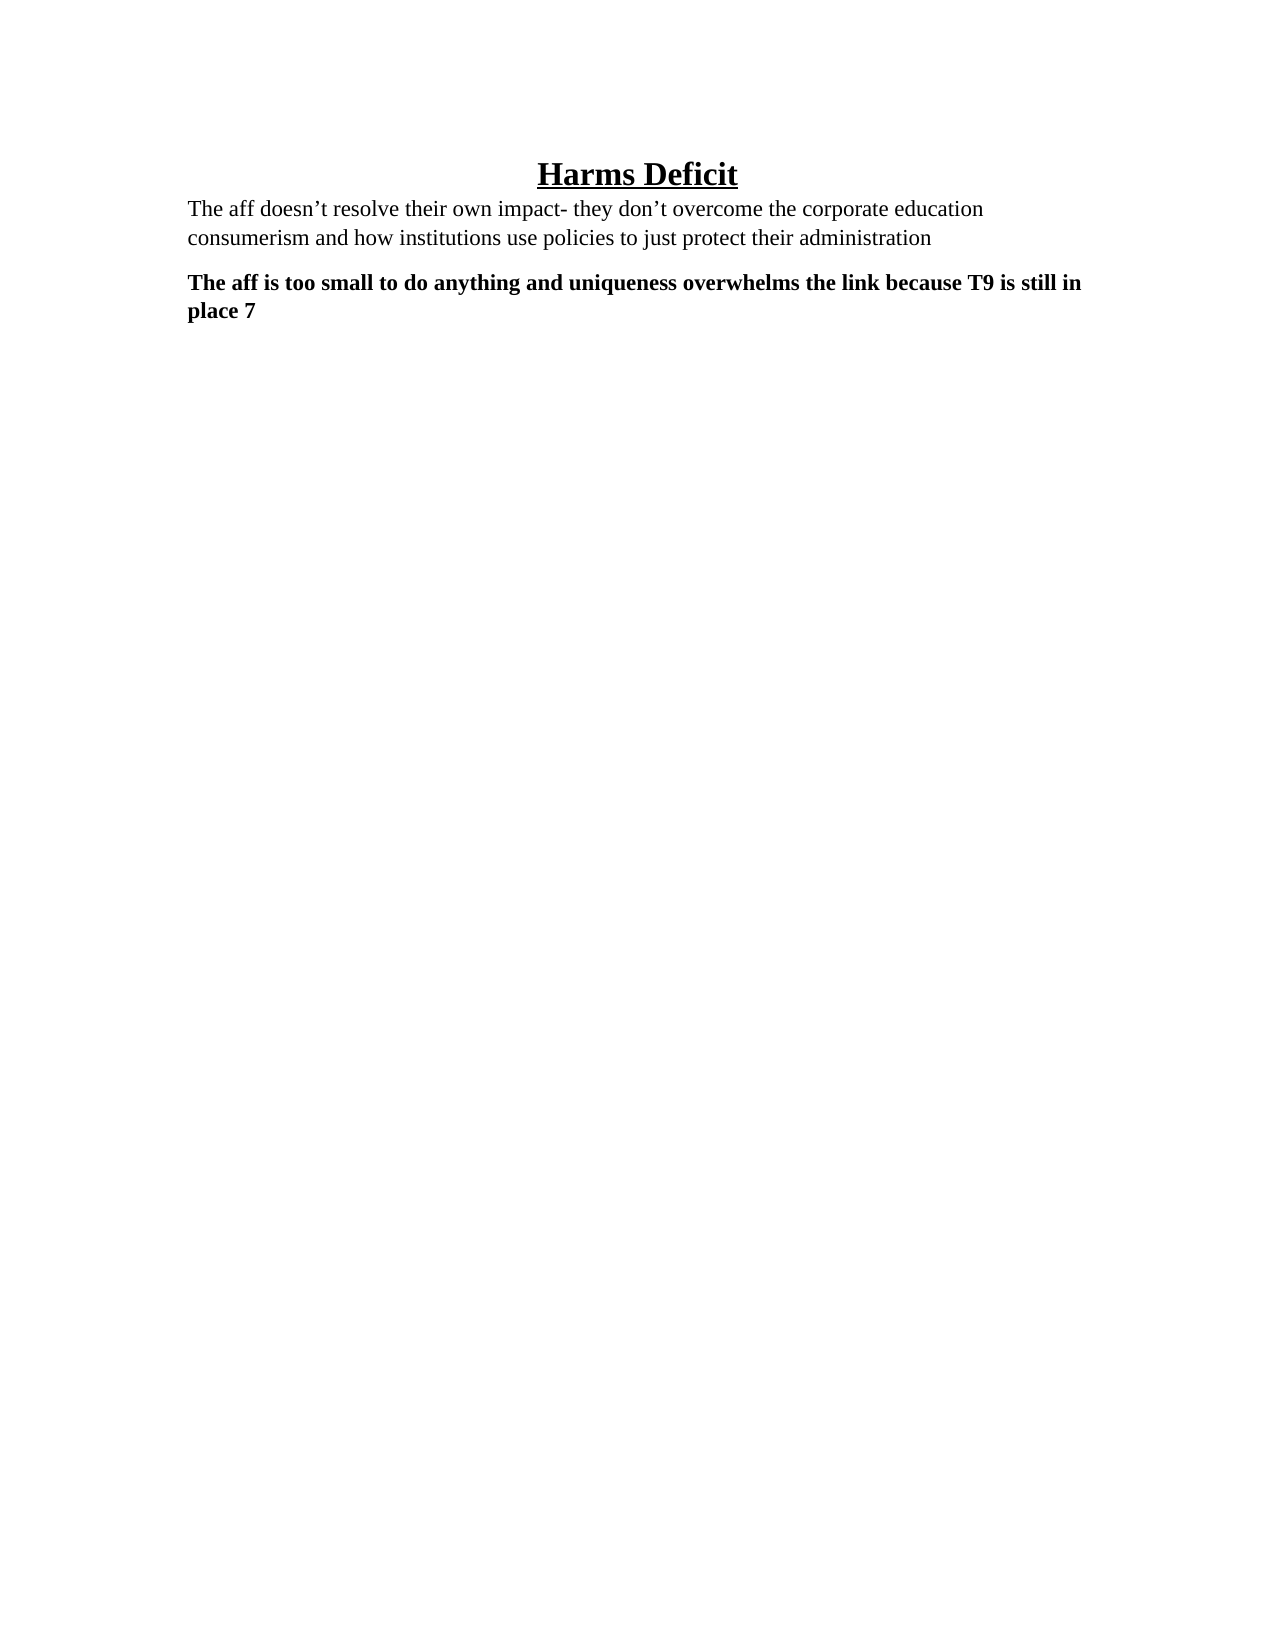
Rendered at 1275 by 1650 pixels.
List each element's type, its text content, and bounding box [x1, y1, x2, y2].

subtitle The aff is too small to do anything and uniqueness overwhelms the link because T9 is still in place 7 [187, 269, 1087, 324]
text The aff doesn’t resolve their own impact- they don’t overcome the corporate education consumerism and how institutions use policies to just protect their administration [187, 196, 1087, 250]
subtitle Harms Deficit [187, 154, 1087, 192]
